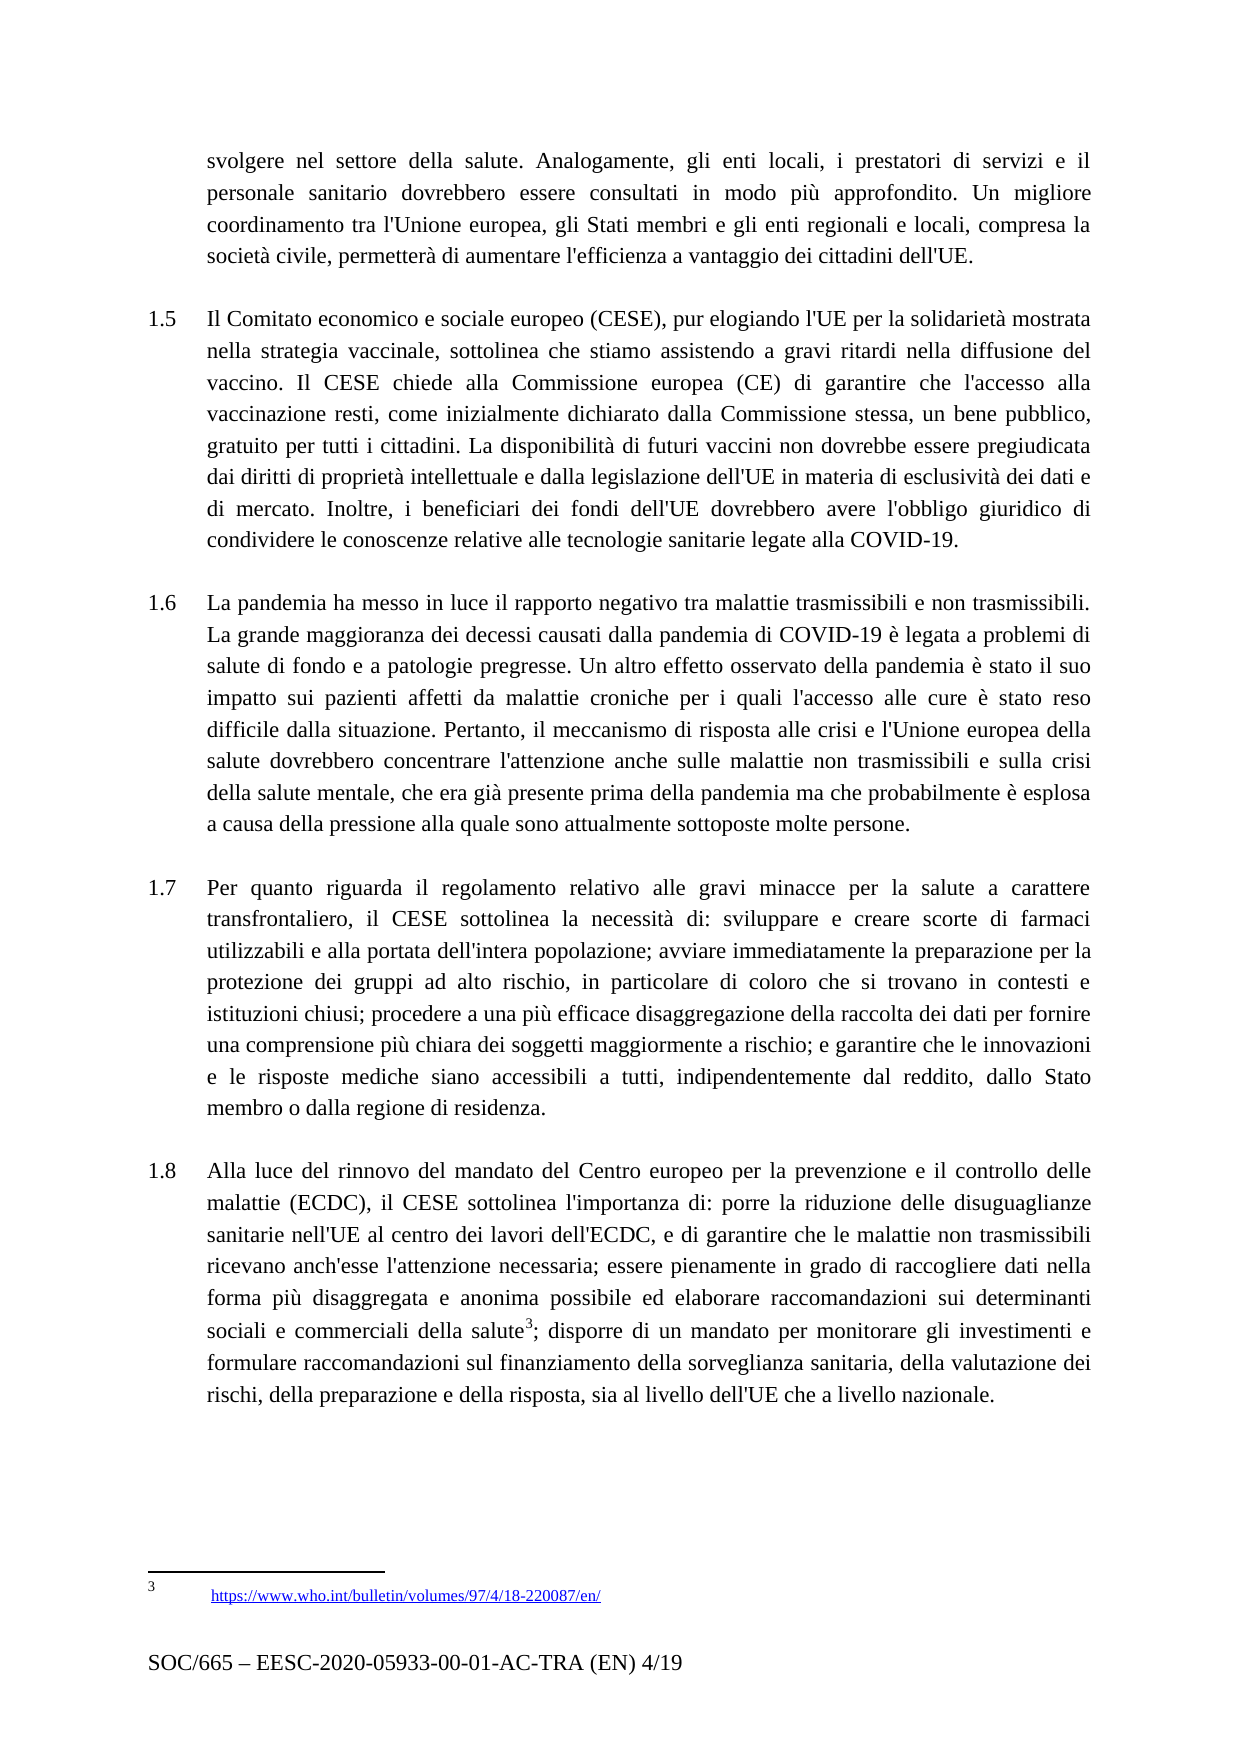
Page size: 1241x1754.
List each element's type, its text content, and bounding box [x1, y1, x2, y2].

subtitle Alla luce del rinnovo del mandato del Centro europeo per la prevenzione e il controllo delle malattie (ECDC), il CESE sottolinea l'importanza di: porre la riduzione delle disuguaglianze sanitarie nell'UE al centro dei lavori dell'ECDC, e di garantire che le malattie non trasmissibili ricevano anch'esse l'attenzione necessaria; essere pienamente in grado di raccogliere dati nella forma più disaggregata e anonima possibile ed elaborare raccomandazioni sui determinanti sociali e commerciali della salute; disporre di un mandato per monitorare gli investimenti e formulare raccomandazioni sul finanziamento della sorveglianza sanitaria, della valutazione dei rischi, della preparazione e della risposta, sia al livello dell'UE che a livello nazionale. [148, 1158, 1093, 1407]
subtitle Per quanto riguarda il regolamento relativo alle gravi minacce per la salute a carattere transfrontaliero, il CESE sottolinea la necessità di: sviluppare e creare scorte di farmaci utilizzabili e alla portata dell'intera popolazione; avviare immediatamente la preparazione per la protezione dei gruppi ad alto rischio, in particolare di coloro che si trovano in contesti e istituzioni chiusi; procedere a una più efficace disaggregazione della raccolta dei dati per fornire una comprensione più chiara dei soggetti maggiormente a rischio; e garantire che le innovazioni e le risposte mediche siano accessibili a tutti, indipendentemente dal reddito, dallo Stato membro o dalla regione di residenza. [148, 873, 1093, 1121]
subtitle La pandemia ha messo in luce il rapporto negativo tra malattie trasmissibili e non trasmissibili. La grande maggioranza dei decessi causati dalla pandemia di COVID-19 è legata a problemi di salute di fondo e a patologie pregresse. Un altro effetto osservato della pandemia è stato il suo impatto sui pazienti affetti da malattie croniche per i quali l'accesso alle cure è stato reso difficile dalla situazione. Pertanto, il meccanismo di risposta alle crisi e l'Unione europea della salute dovrebbero concentrare l'attenzione anche sulle malattie non trasmissibili e sulla crisi della salute mentale, che era già presente prima della pandemia ma che probabilmente è esplosa a causa della pressione alla quale sono attualmente sottoposte molte persone. [148, 589, 1093, 837]
subtitle Il Comitato economico e sociale europeo (CESE), pur elogiando l'UE per la solidarietà mostrata nella strategia vaccinale, sottolinea che stiamo assistendo a gravi ritardi nella diffusione del vaccino. Il CESE chiede alla Commissione europea (CE) di garantire che l'accesso alla vaccinazione resti, come inizialmente dichiarato dalla Commissione stessa, un bene pubblico, gratuito per tutti i cittadini. La disponibilità di futuri vaccini non dovrebbe essere pregiudicata dai diritti di proprietà intellettuale e dalla legislazione dell'UE in materia di esclusività dei dati e di mercato. Inoltre, i beneficiari dei fondi dell'UE dovrebbero avere l'obbligo giuridico di condividere le conoscenze relative alle tecnologie sanitarie legate alla COVID-19. [148, 305, 1093, 553]
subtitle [148, 148, 1093, 269]
